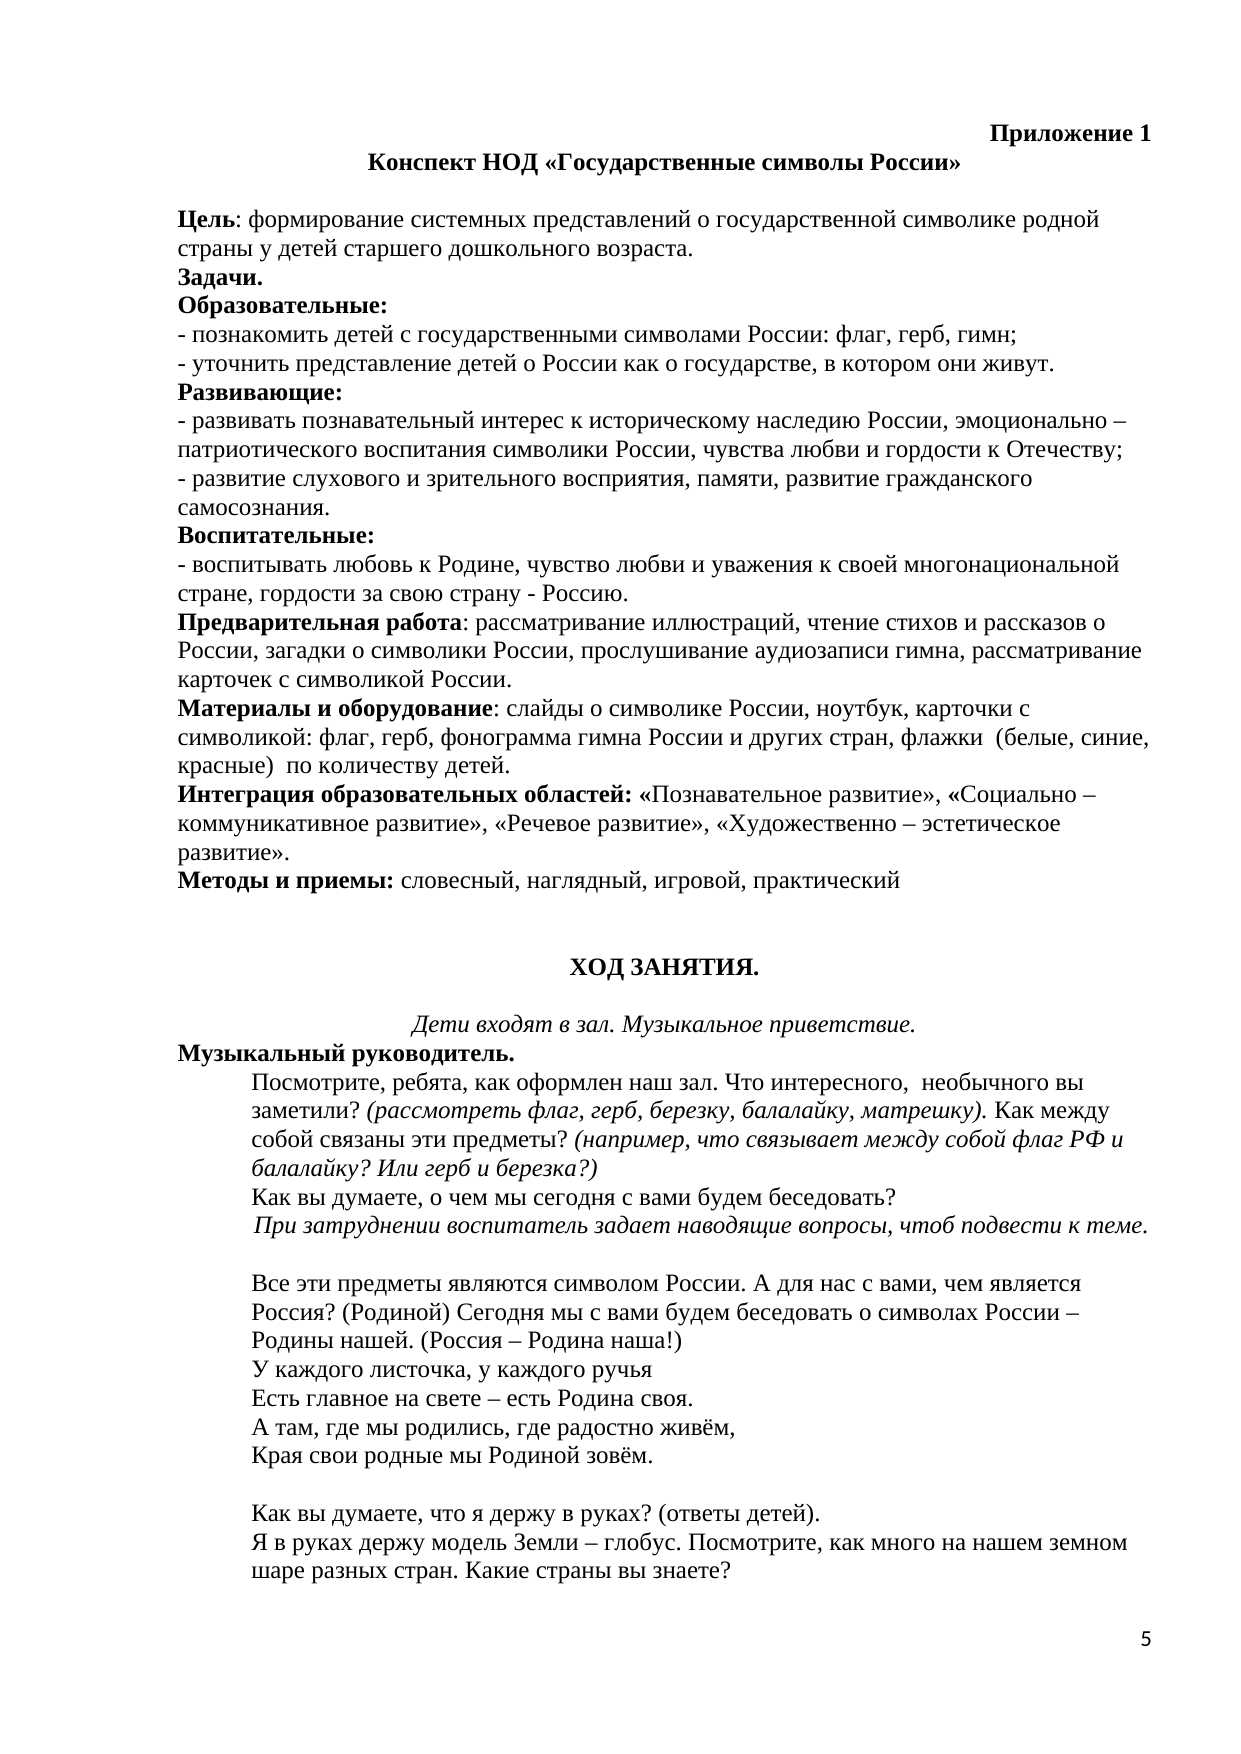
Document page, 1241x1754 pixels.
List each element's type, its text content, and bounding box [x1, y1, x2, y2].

text Посмотрите, ребята, как оформлен наш зал. Что интересного, необычного вы заметили? (рассмотреть флаг, герб, березку, балалайку, матрешку). Как между собой связаны эти предметы? (например, что связывает между собой флаг РФ и балалайку? Или герб и березка?) [251, 1067, 1152, 1182]
text Конспект НОД «Государственные символы России» [177, 147, 1152, 176]
text - развивать познавательный интерес к историческому наследию России, эмоционально – патриотического воспитания символики России, чувства любви и гордости к Отечеству; [177, 406, 1152, 463]
text У каждого листочка, у каждого ручья [177, 1354, 1152, 1383]
text - воспитывать любовь к Родине, чувство любви и уважения к своей многонациональной стране, гордости за свою страну - Россию. Предварительная работа: рассматривание иллюстраций, чтение стихов и рассказов о России, загадки о символики России, прослушивание аудиозаписи гимна, рассматривание карточек с символикой России. [177, 549, 1152, 693]
text Дети входят в зал. Музыкальное приветствие. [177, 981, 1152, 1038]
text - познакомить детей с государственными символами России: флаг, герб, гимн; [177, 319, 1152, 348]
text Воспитательные: [177, 521, 1152, 549]
text Цель: формирование системных представлений о государственной символике родной страны у детей старшего дошкольного возраста. [177, 204, 1152, 262]
text Задачи. [177, 262, 1152, 291]
text Есть главное на свете – есть Родина своя. [177, 1383, 1152, 1412]
text Как вы думаете, о чем мы сегодня с вами будем беседовать? [177, 1182, 1152, 1211]
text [251, 1498, 1152, 1584]
text Материалы и оборудование: слайды о символике России, ноутбук, карточки с символикой: флаг, герб, фонограмма гимна России и других стран, флажки (белые, синие, красные) по количеству детей. [177, 693, 1152, 779]
text ХОД ЗАНЯТИЯ. [177, 952, 1152, 981]
text Образовательные: [177, 291, 1152, 319]
text - развитие слухового и зрительного восприятия, памяти, развитие гражданского самосознания. [177, 463, 1152, 521]
text Интеграция образовательных областей: «Познавательное развитие», «Социально – коммуникативное развитие», «Речевое развитие», «Художественно – эстетическое развитие». [177, 779, 1152, 866]
text Приложение 1 [177, 118, 1152, 147]
text - уточнить представление детей о России как о государстве, в котором они живут. [177, 348, 1152, 377]
text Музыкальный руководитель. [177, 1038, 1152, 1067]
text Все эти предметы являются символом России. А для нас с вами, чем является Россия? (Родиной) Сегодня мы с вами будем беседовать о символах России – Родины нашей. (Россия – Родина наша!) [251, 1268, 1152, 1354]
text А там, где мы родились, где радостно живём, [177, 1412, 1152, 1441]
text Развивающие: [177, 377, 1152, 406]
text Края свои родные мы Родиной зовём. [177, 1441, 1152, 1469]
text Методы и приемы: словесный, наглядный, игровой, практический [177, 866, 1152, 894]
text При затруднении воспитатель задает наводящие вопросы, чтоб подвести к теме. [177, 1211, 1152, 1239]
